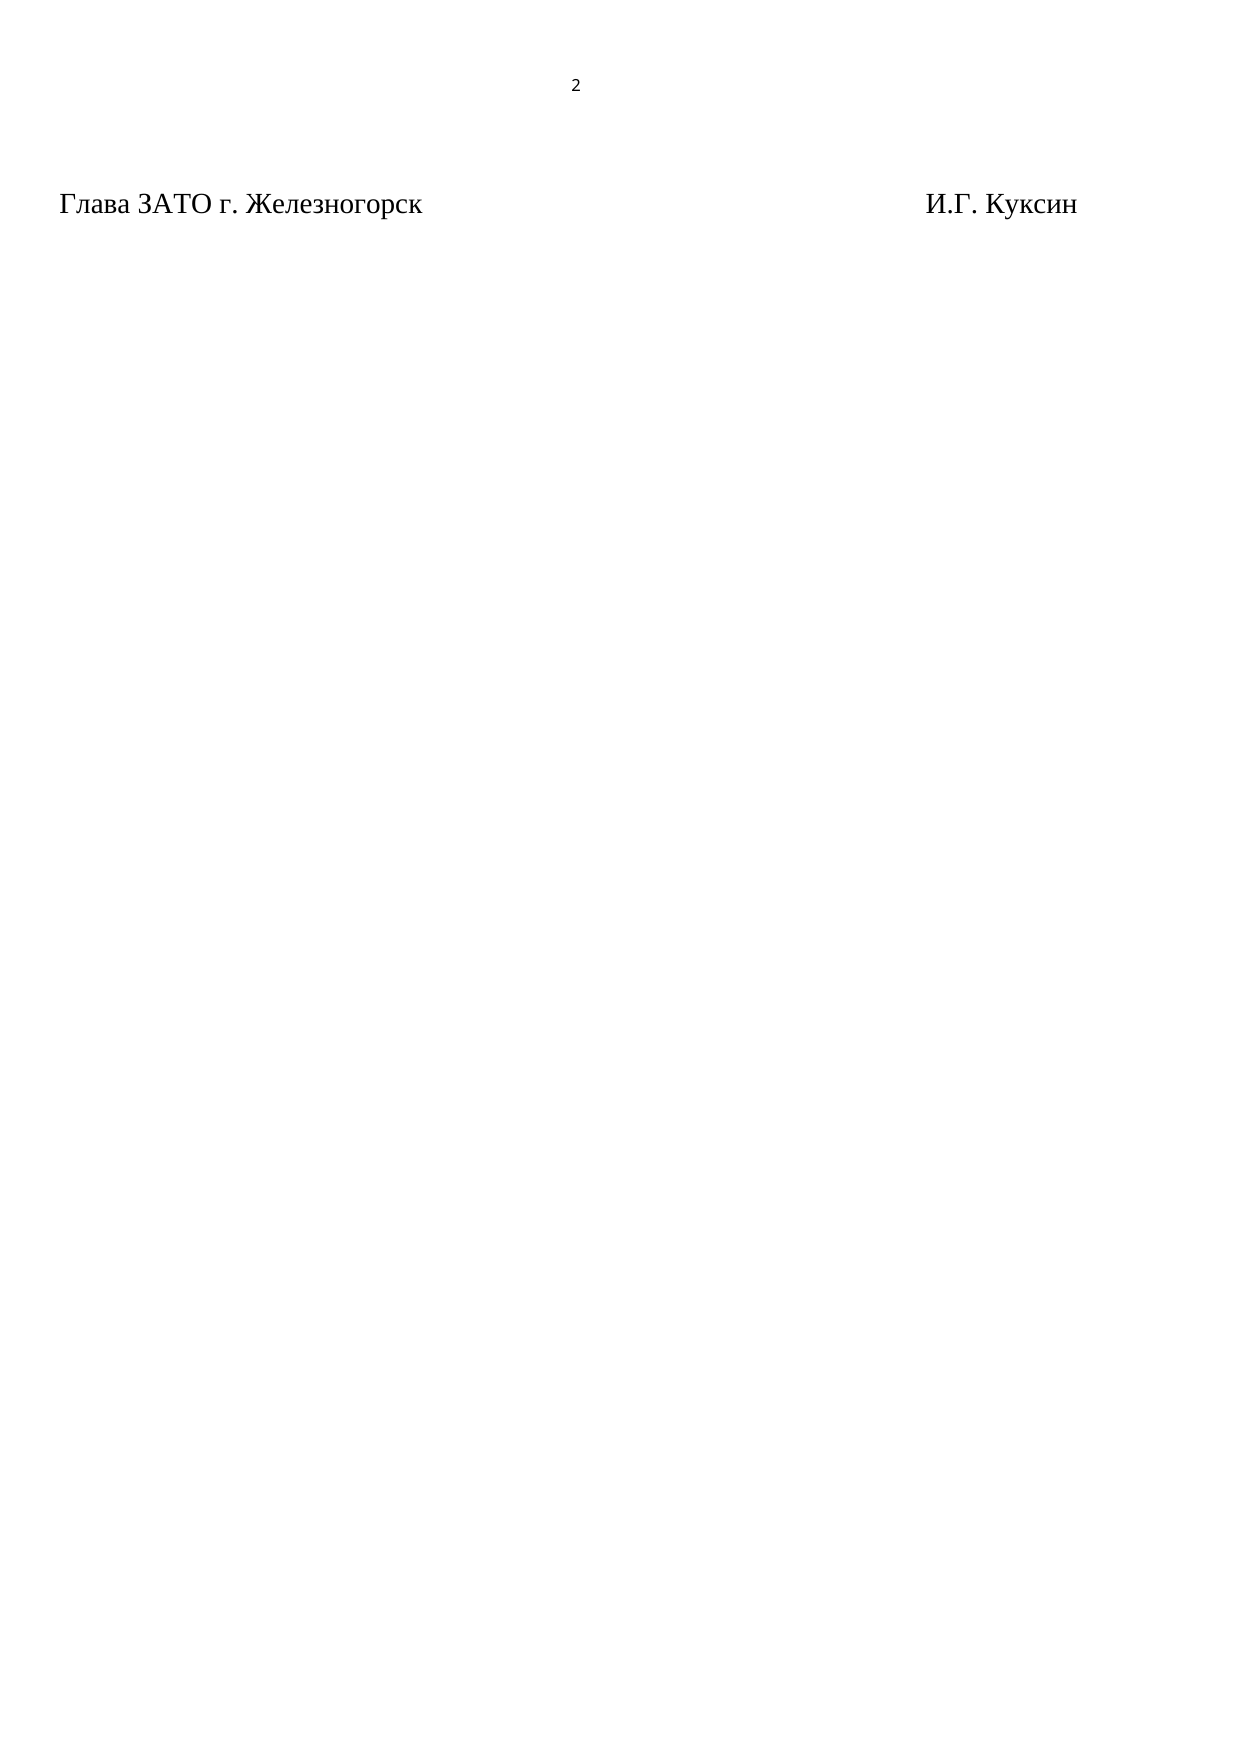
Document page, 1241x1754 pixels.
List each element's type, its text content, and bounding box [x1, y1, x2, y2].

text Глава ЗАТО г. Железногорск И.Г. Куксин [59, 186, 1092, 220]
